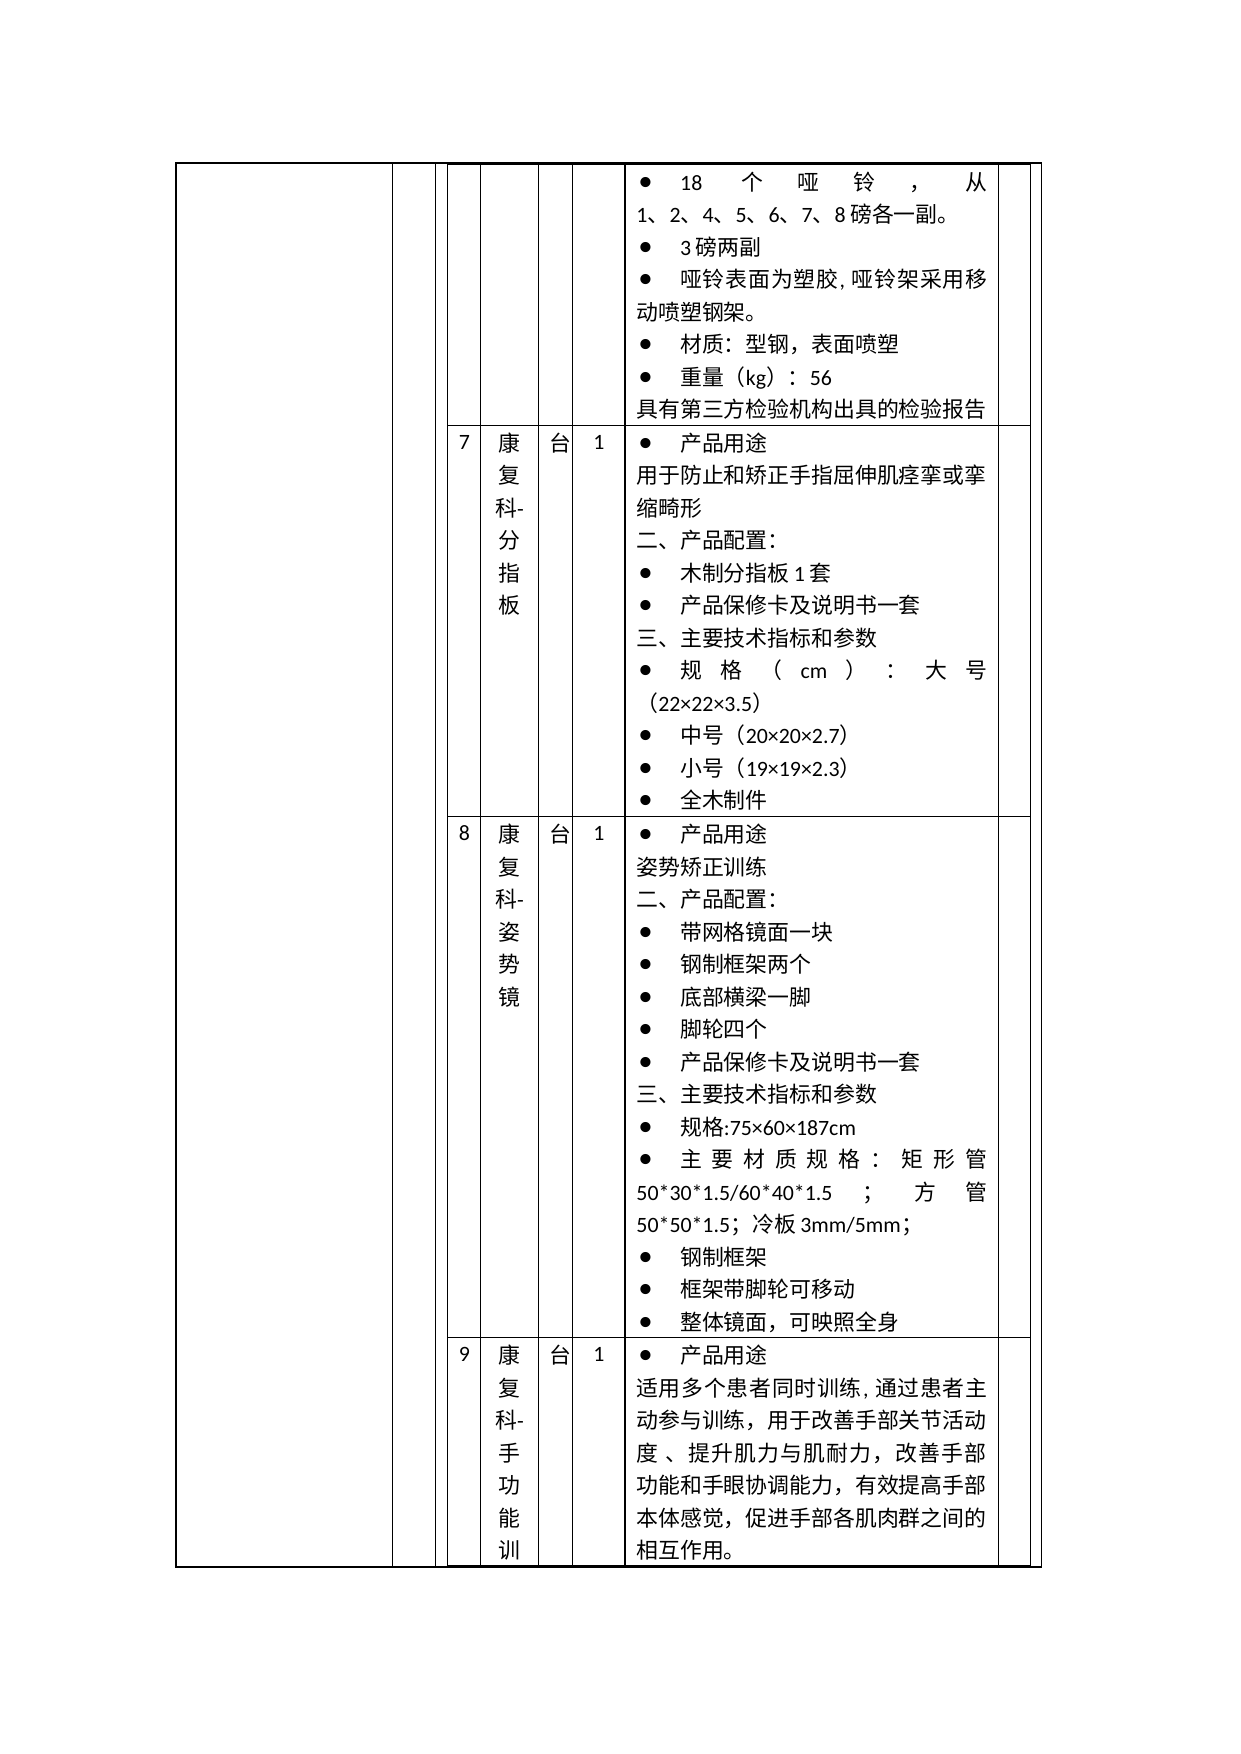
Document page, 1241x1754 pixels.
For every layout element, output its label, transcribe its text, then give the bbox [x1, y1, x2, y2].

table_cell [448, 165, 480, 425]
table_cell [1031, 164, 1041, 1566]
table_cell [448, 1338, 480, 1565]
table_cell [436, 164, 447, 1566]
table_cell [177, 164, 392, 1566]
table_cell 1 [393, 164, 435, 1566]
